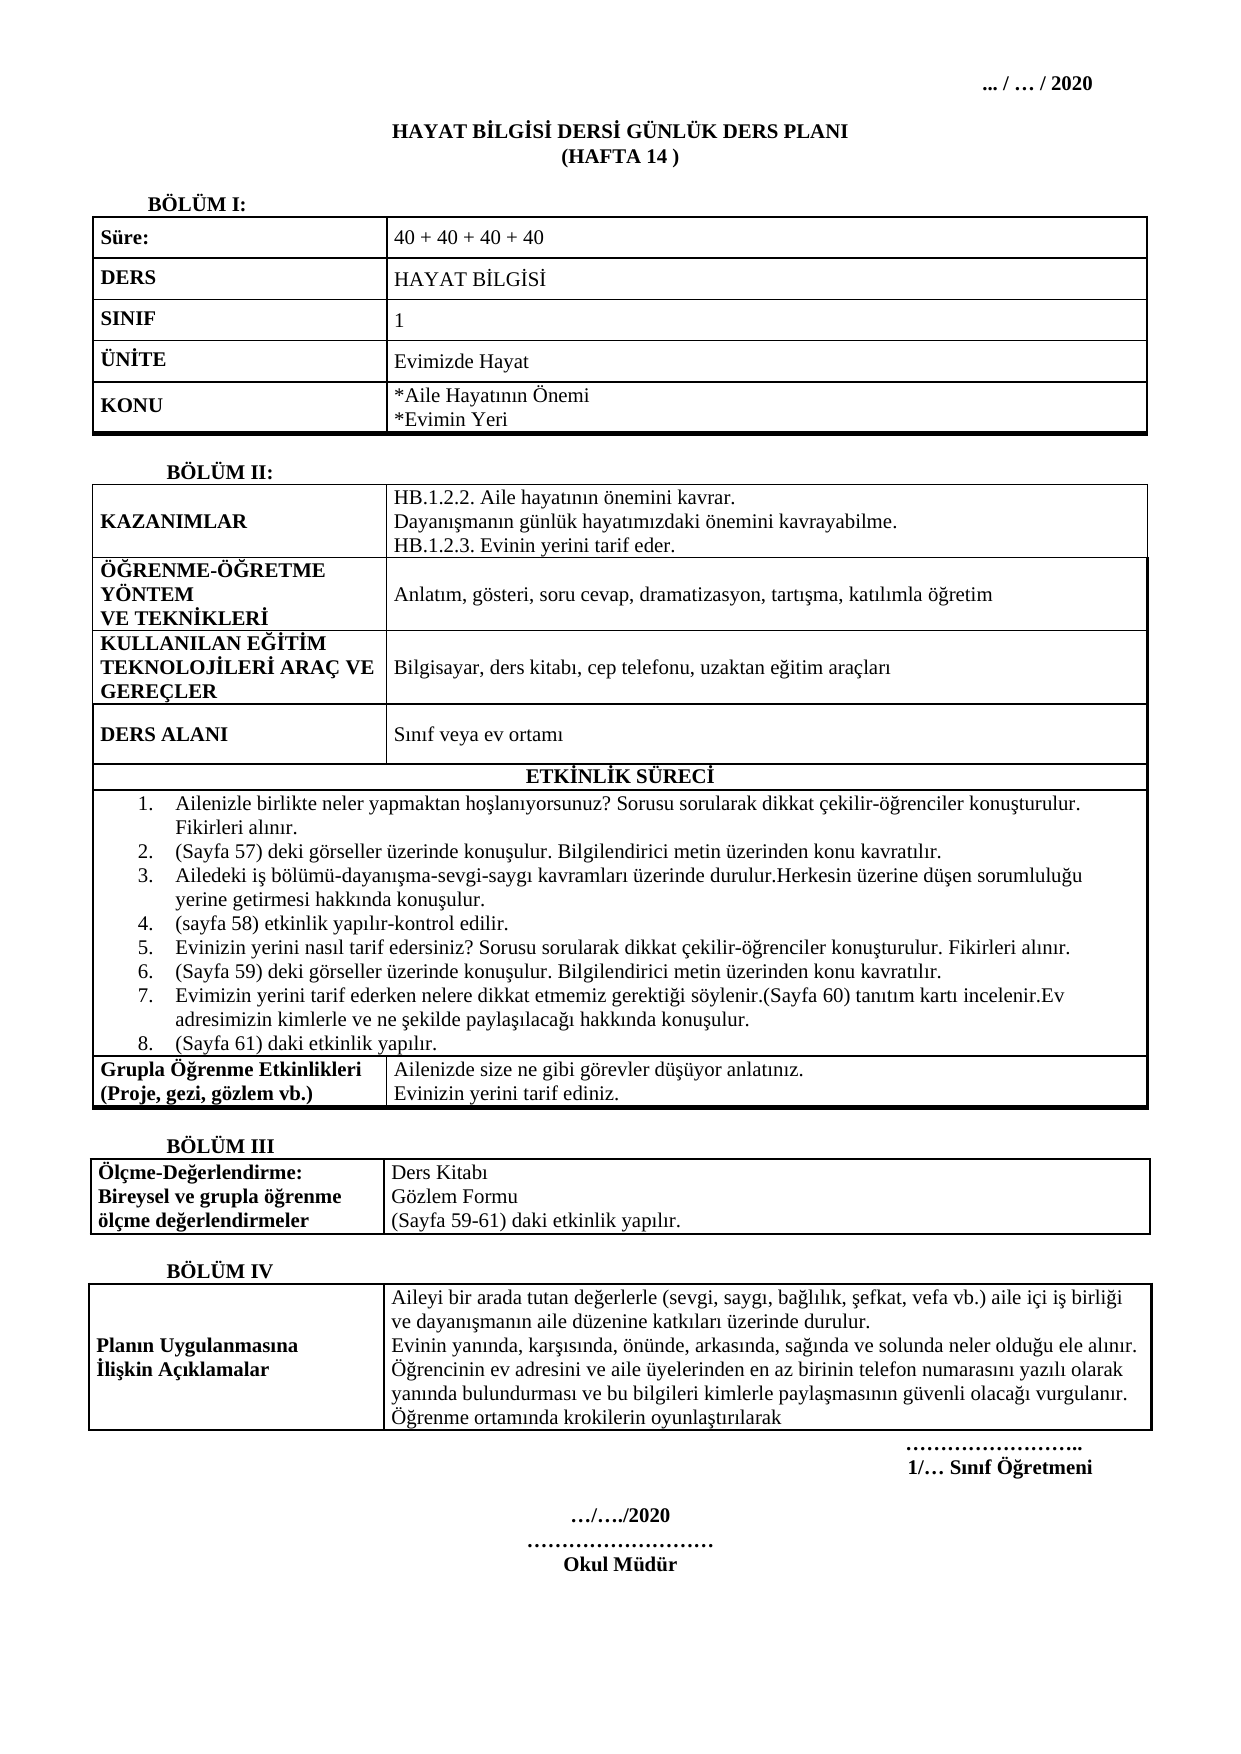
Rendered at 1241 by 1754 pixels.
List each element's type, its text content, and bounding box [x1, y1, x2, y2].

text …………………….. [148, 1431, 1092, 1455]
table_cell *Aile Hayatının Önemi *Evimin Yeri [388, 383, 1146, 431]
text HAYAT BİLGİSİ DERSİ GÜNLÜK DERS PLANI [148, 119, 1092, 143]
table_cell Ailenizde size ne gibi görevler düşüyor anlatınız. Evinizin yerini tarif ediniz. [387, 1057, 1146, 1105]
table_cell HAYAT BİLGİSİ [388, 259, 1146, 298]
table_header Ölçme-Değerlendirme: Bireysel ve grupla öğrenme ölçme değerlendirmeler [92, 1160, 383, 1232]
table_header Aileyi bir arada tutan değerlerle (sevgi, saygı, bağlılık, şefkat, vefa vb.) aile içi iş birliği ve dayanışmanın aile düzenine katkıları üzerinde durulur. Evinin yanında, karşısında, önünde, arkasında, sağında ve solunda neler olduğu ele alınır. Öğrencinin ev adresini ve aile üyelerinden en az birinin telefon numarasını yazılı olarak yanında bulundurması ve bu bilgileri kimlerle paylaşmasının güvenli olacağı vurgulanır. Öğrenme ortamında krokilerin oyunlaştırılarak [385, 1285, 1150, 1429]
table_cell ETKİNLİK SÜRECİ [94, 765, 1146, 788]
table_cell 1 [388, 300, 1146, 340]
table_header Planın Uygulanmasına İlişkin Açıklamalar [90, 1285, 383, 1429]
text ... / … / 2020 [148, 71, 1092, 95]
table_cell SINIF [94, 300, 386, 340]
table_header Süre: [94, 218, 386, 257]
text (HAFTA 14 ) [148, 143, 1092, 168]
table_cell Evimizde Hayat [388, 341, 1146, 381]
table_cell Grupla Öğrenme Etkinlikleri (Proje, gezi, gözlem vb.) [94, 1057, 386, 1105]
table_cell Ailenizle birlikte neler yapmaktan hoşlanıyorsunuz? Sorusu sorularak dikkat çekilir-öğrenciler konuşturulur. Fikirleri alınır. (Sayfa 57) deki görseller üzerinde konuşulur. Bilgilendirici metin üzerinden konu kavratılır. Ailedeki iş bölümü-dayanışma-sevgi-saygı kavramları üzerinde durulur.Herkesin üzerine düşen sorumluluğu yerine getirmesi hakkında konuşulur. (sayfa 58) etkinlik yapılır-kontrol edilir. Evinizin yerini nasıl tarif edersiniz? Sorusu sorularak dikkat çekilir-öğrenciler konuşturulur. Fikirleri alınır. (Sayfa 59) deki görseller üzerinde konuşulur. Bilgilendirici metin üzerinden konu kavratılır. Evimizin yerini tarif ederken nelere dikkat etmemiz gerektiği söylenir.(Sayfa 60) tanıtım kartı incelenir.Ev adresimizin kimlerle ve ne şekilde paylaşılacağı hakkında konuşulur. (Sayfa 61) daki etkinlik yapılır. [94, 791, 1146, 1055]
table_cell KULLANILAN EĞİTİM TEKNOLOJİLERİ ARAÇ VE GEREÇLER [93, 631, 386, 703]
text …/…./2020 [148, 1503, 1092, 1527]
text ……………………… [148, 1527, 1092, 1552]
subtitle BÖLÜM IV [148, 1259, 1092, 1283]
table_cell Bilgisayar, ders kitabı, cep telefonu, uzaktan eğitim araçları [387, 631, 1146, 703]
table_cell ÜNİTE [94, 341, 386, 381]
table_header Ders Kitabı Gözlem Formu (Sayfa 59-61) daki etkinlik yapılır. [385, 1160, 1149, 1232]
table_cell DERS ALANI [94, 705, 386, 763]
table_cell ÖĞRENME-ÖĞRETME YÖNTEM VE TEKNİKLERİ [93, 558, 386, 630]
subtitle BÖLÜM III [148, 1134, 1092, 1158]
table_cell KONU [94, 383, 386, 431]
text BÖLÜM I: [148, 192, 1092, 216]
table_cell DERS [94, 259, 386, 298]
table_cell Sınıf veya ev ortamı [387, 705, 1146, 763]
text BÖLÜM II: [148, 459, 1092, 484]
table_header HB.1.2.2. Aile hayatının önemini kavrar. Dayanışmanın günlük hayatımızdaki önemini kavrayabilme. HB.1.2.3. Evinin yerini tarif eder. [387, 485, 1147, 557]
text 1/… Sınıf Öğretmeni [148, 1455, 1092, 1479]
table_header KAZANIMLAR [93, 485, 386, 557]
text Okul Müdür [148, 1552, 1092, 1576]
table_cell Anlatım, gösteri, soru cevap, dramatizasyon, tartışma, katılımla öğretim [387, 558, 1146, 630]
table_header 40 + 40 + 40 + 40 [388, 218, 1146, 257]
